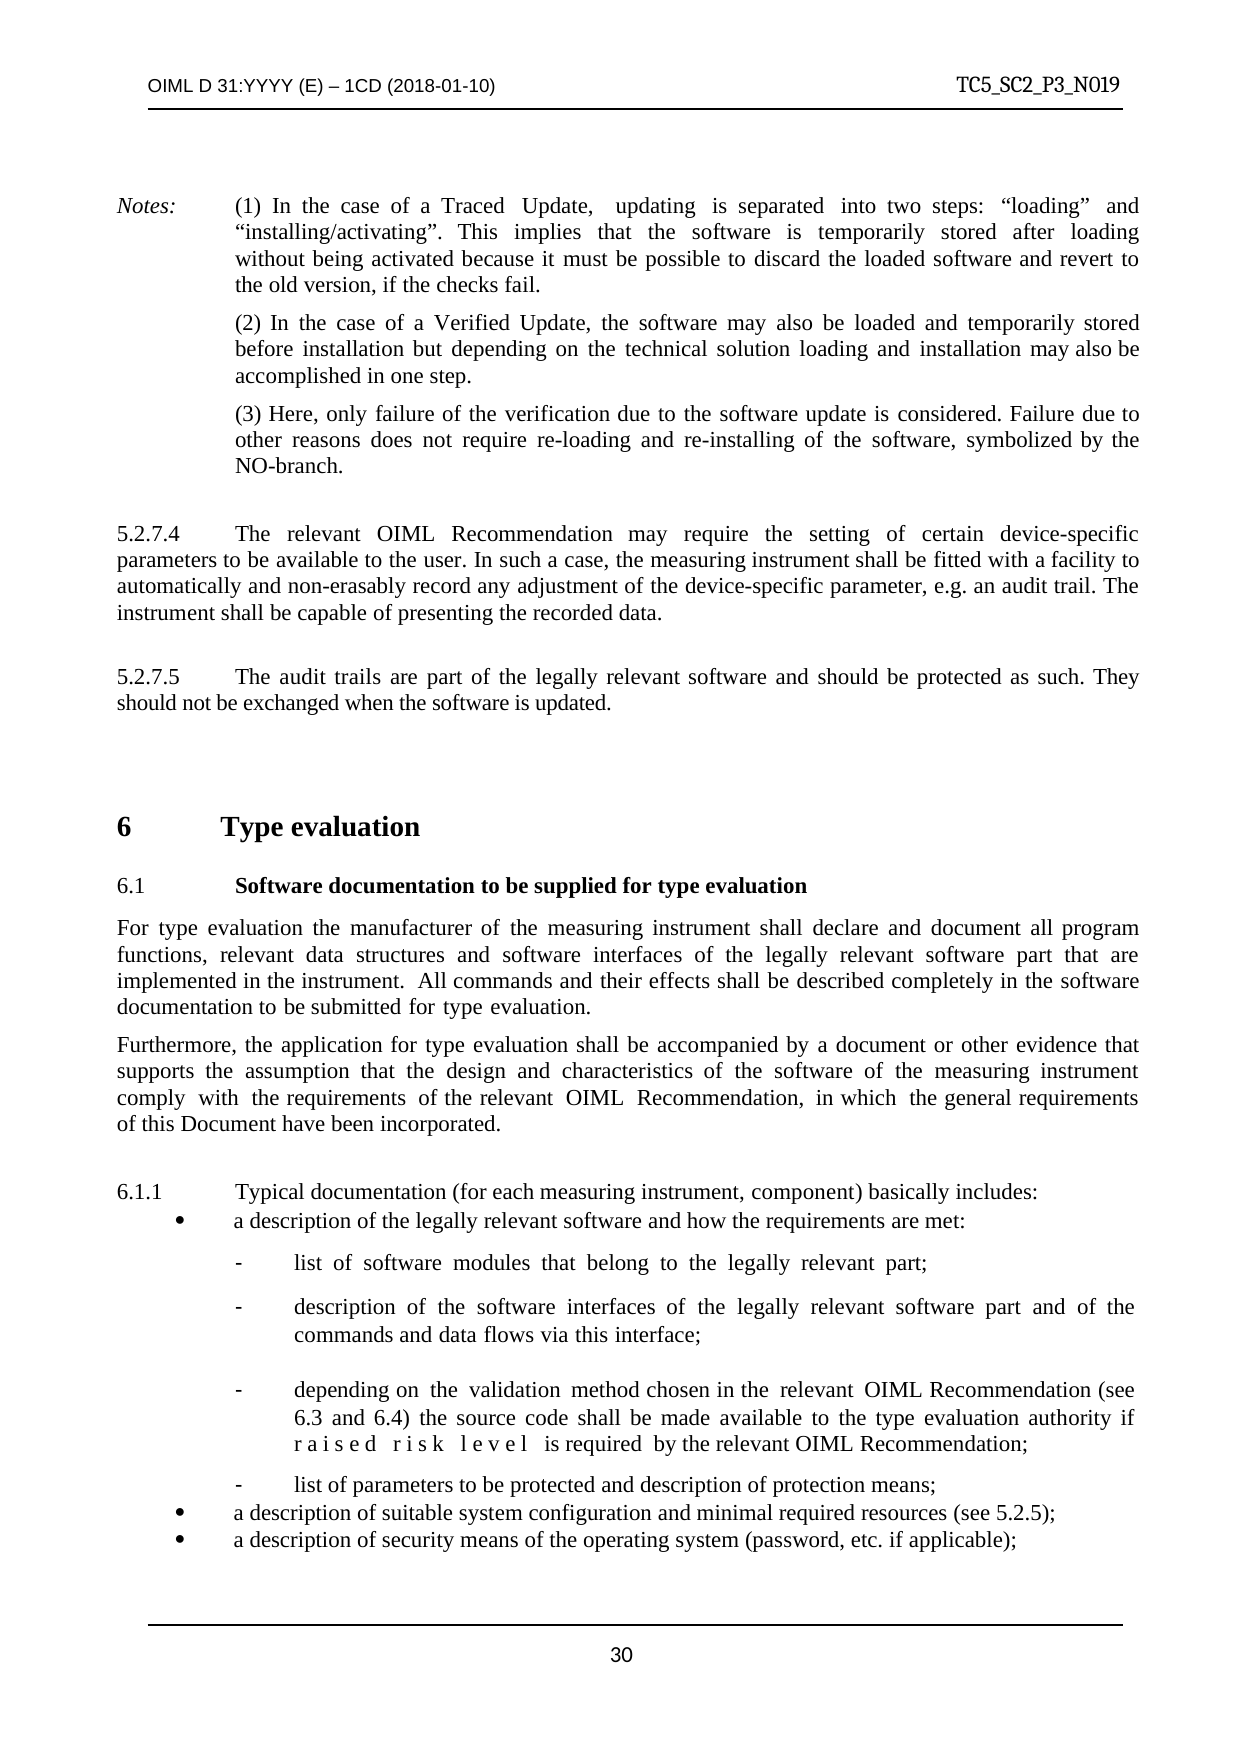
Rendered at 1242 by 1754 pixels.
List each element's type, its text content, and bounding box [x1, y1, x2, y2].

subtitle Type evaluation [117, 809, 1196, 842]
text 6.1.1 Typical documentation (for each measuring instrument, component) basically includes: [117, 1178, 1139, 1204]
subtitle Software documentation to be supplied for type evaluation [117, 872, 1196, 899]
text 5.2.7.4 The relevant OIML Recommendation may require the setting of certain device-specific parameters to be available to the user. In such a case, the measuring instrument shall be fitted with a facility to automatically and non-erasably record any adjustment of the device-specific parameter, e.g. an audit trail. The instrument shall be capable of presenting the recorded data. [117, 521, 1139, 625]
text Notes: (1) In the case of a Traced Update, updating is separated into two steps: “loading” and “installing/activating”. This implies that the software is temporarily stored after loading without being activated because it must be possible to discard the loaded software and revert to the old version, if the checks fail. [117, 193, 1139, 297]
list a description of security means of the operating system (password, etc. if applicable); [176, 1526, 1135, 1552]
text - description of the software interfaces of the legally relevant software part and of the commands and data flows via this interface; [235, 1290, 1135, 1347]
list a description of suitable system configuration and minimal required resources (see 5.2.5); [176, 1499, 1135, 1526]
text Furthermore, the application for type evaluation shall be accompanied by a document or other evidence that supports the assumption that the design and characteristics of the software of the measuring instrument comply with the requirements of the relevant OIML Recommendation, in which the general requirements of this Document have been incorporated. [117, 1032, 1139, 1136]
text 5.2.7.5 The audit trails are part of the legally relevant software and should be protected as such. They should not be exchanged when the software is updated. [117, 664, 1139, 716]
text (2) In the case of a Verified Update, the software may also be loaded and temporarily stored before installation but depending on the technical solution loading and installation may also be accomplished in one step. [117, 310, 1139, 388]
text - depending on the validation method chosen in the relevant OIML Recommendation (see 6.3 and 6.4) the source code shall be made available to the type evaluation authority if raised risk level is required by the relevant OIML Recommendation; [235, 1373, 1135, 1457]
text - list of software modules that belong to the legally relevant part; [235, 1246, 1135, 1277]
list a description of the legally relevant software and how the requirements are met: [176, 1207, 1135, 1233]
text (3) Here, only failure of the verification due to the software update is considered. Failure due to other reasons does not require re-loading and re-installing of the software, symbolized by the NO-branch. [117, 401, 1139, 479]
text For type evaluation the manufacturer of the measuring instrument shall declare and document all program functions, relevant data structures and software interfaces of the legally relevant software part that are implemented in the instrument. All commands and their effects shall be described completely in the software documentation to be submitted for type evaluation. [117, 915, 1139, 1019]
text - list of parameters to be protected and description of protection means; [235, 1469, 1135, 1497]
